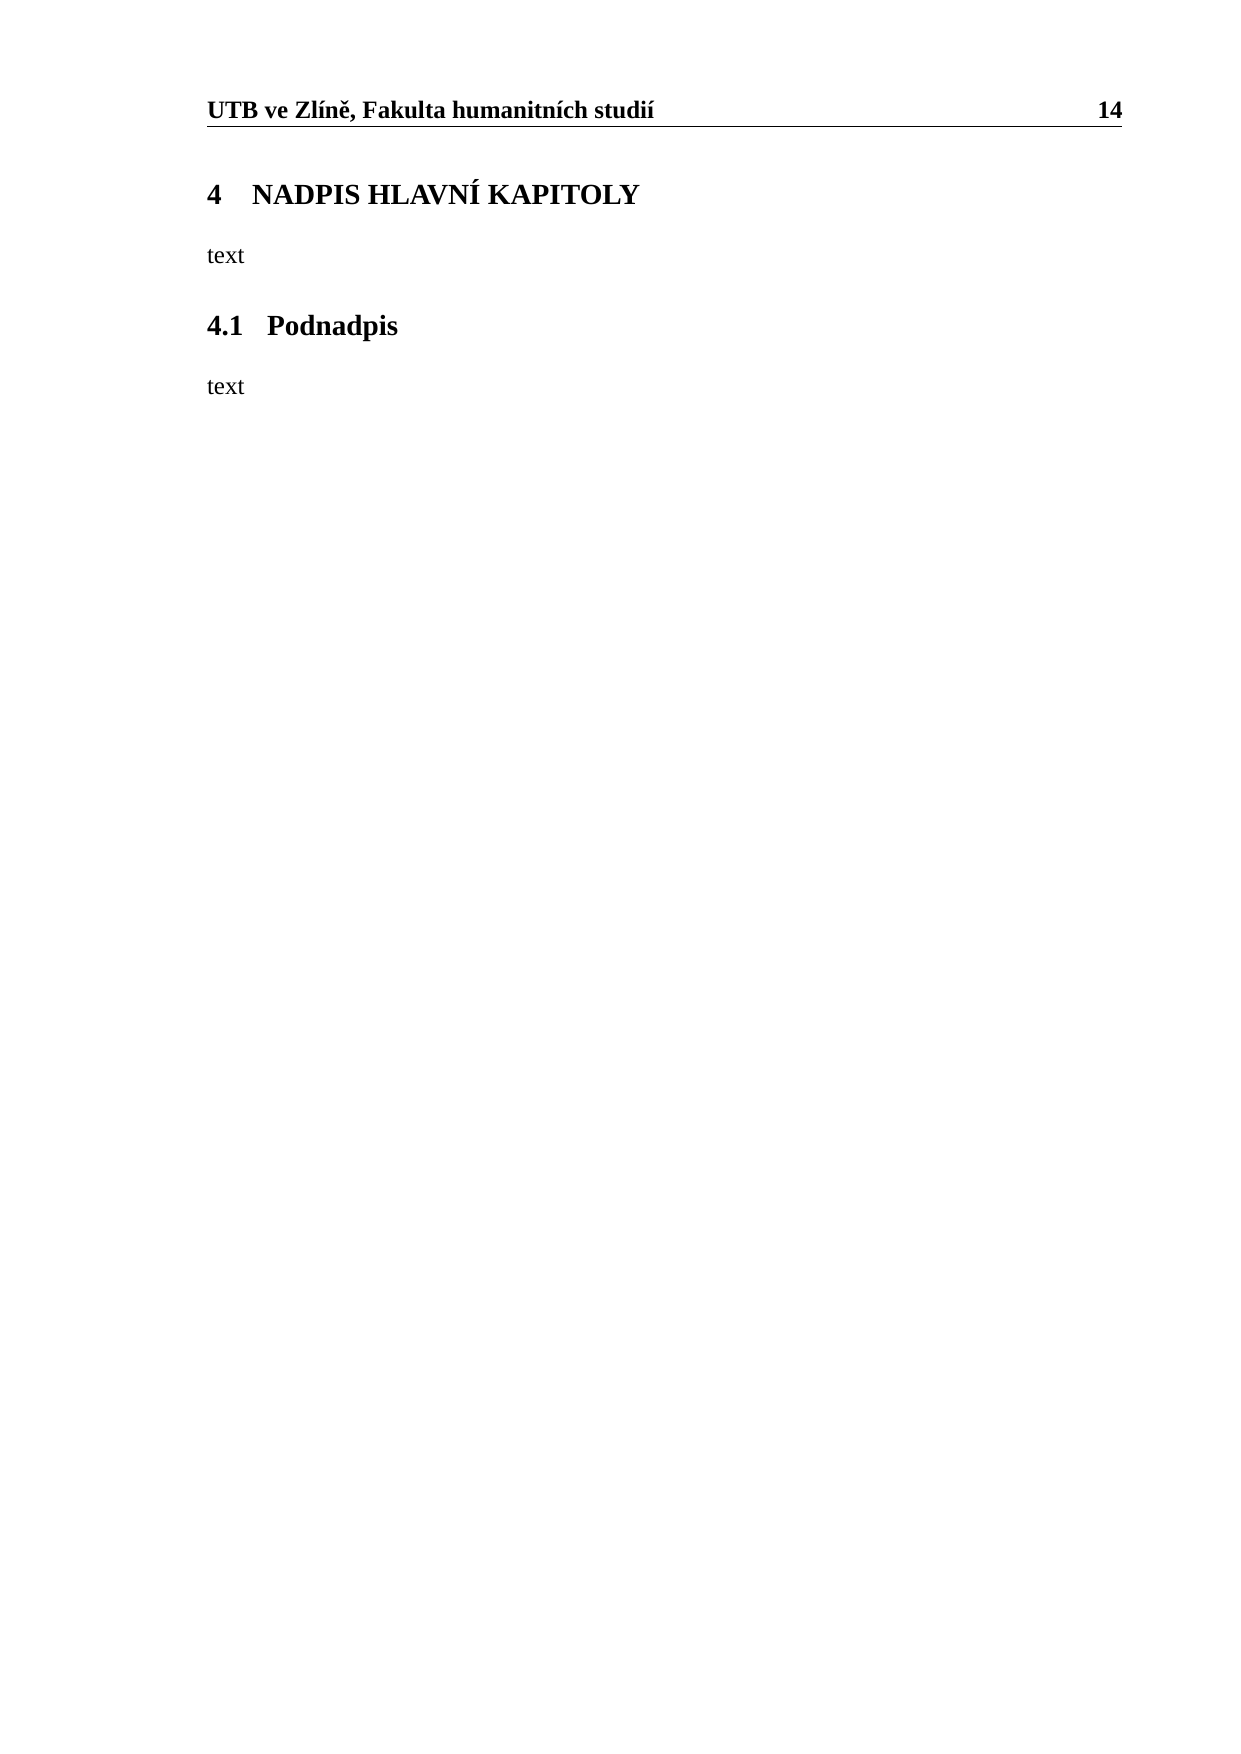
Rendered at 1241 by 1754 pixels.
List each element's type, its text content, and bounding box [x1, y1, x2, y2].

text NADPIS HLAVNÍ KAPITOLY [207, 177, 1122, 211]
text Podnadpis [207, 308, 1122, 342]
text text [207, 240, 1122, 269]
text text [207, 371, 1122, 400]
